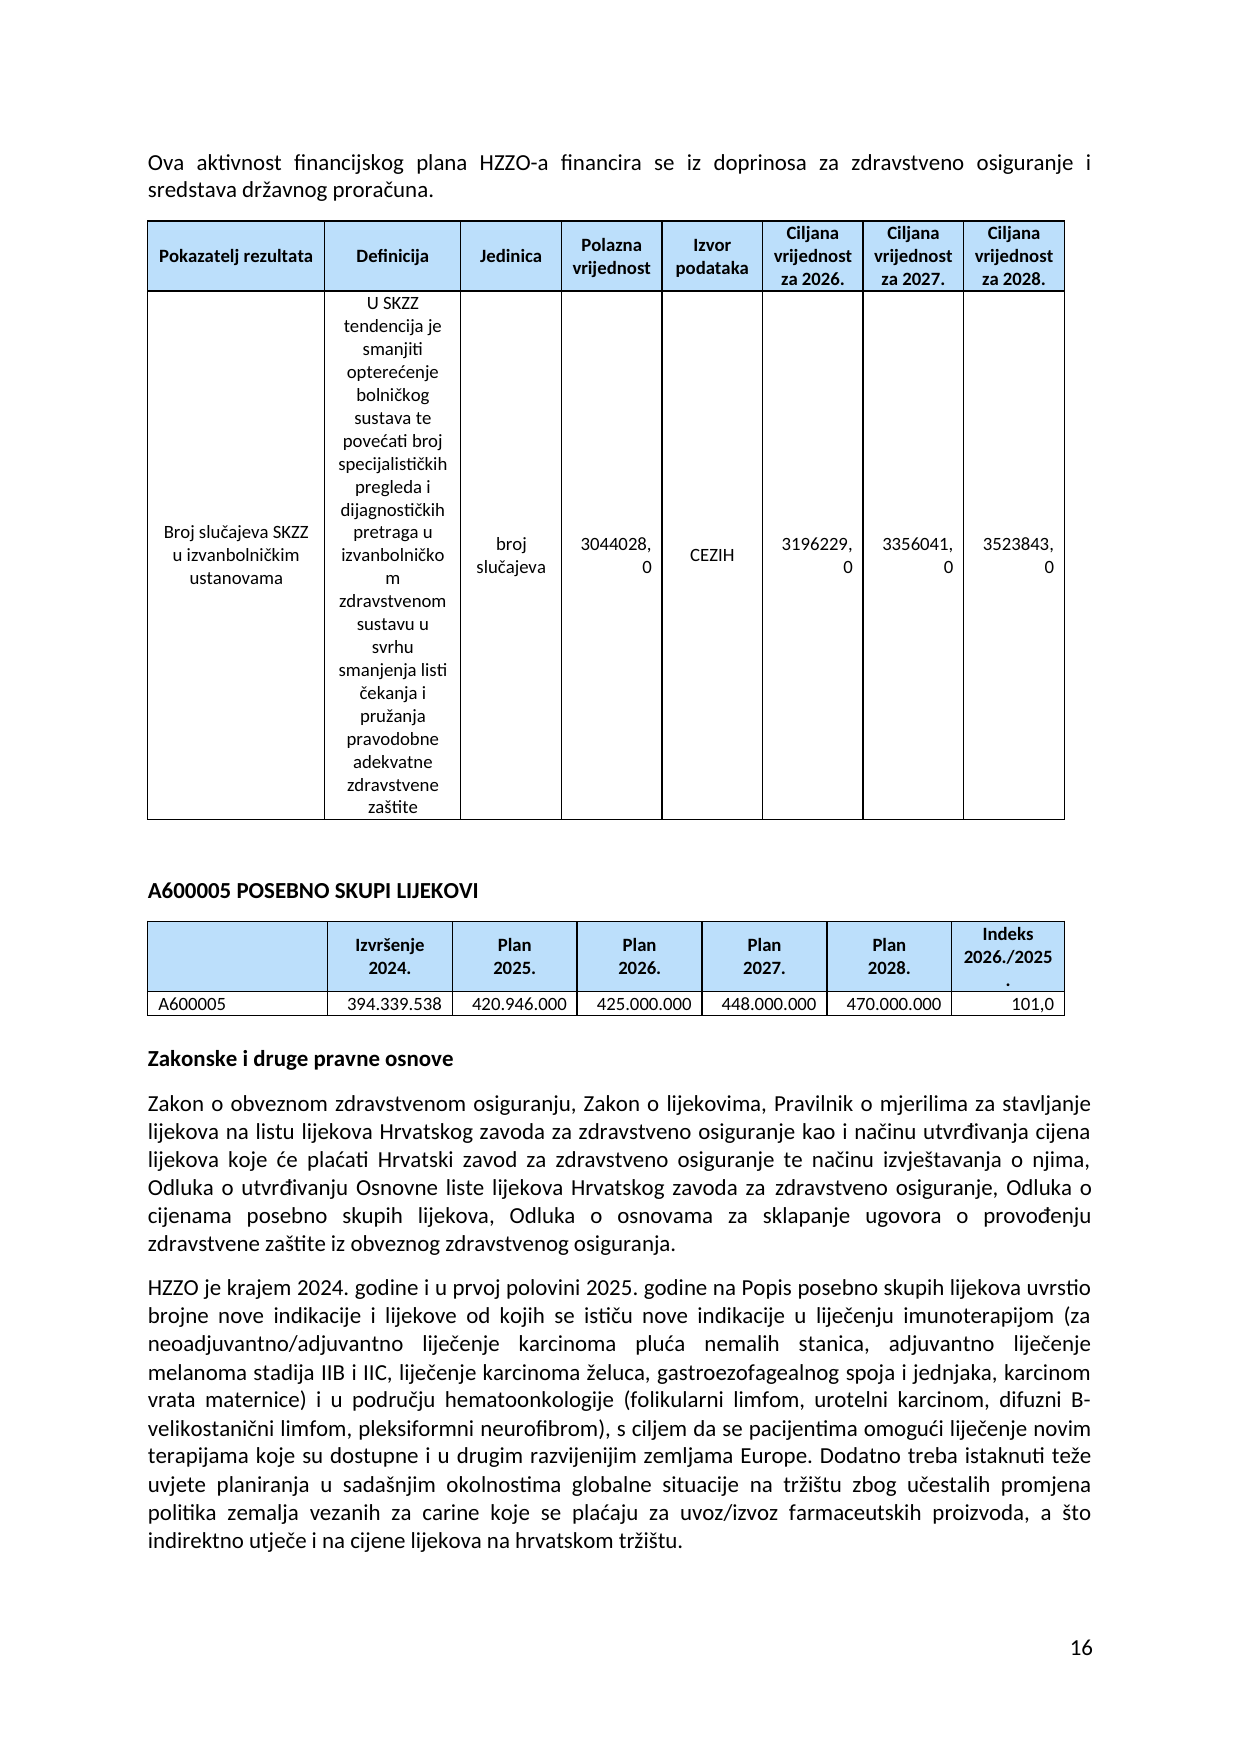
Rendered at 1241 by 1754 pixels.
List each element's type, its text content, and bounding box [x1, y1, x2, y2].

table_header Polazna vrijednost [562, 222, 661, 290]
table_cell 470.000.000 [828, 992, 951, 1015]
text HZZO je krajem 2024. godine i u prvoj polovini 2025. godine na Popis posebno skupih lijekova uvrstio brojne nove indikacije i lijekove od kojih se ističu nove indikacije u liječenju imunoterapijom (za neoadjuvantno/adjuvantno liječenje karcinoma pluća nemalih stanica, adjuvantno liječenje melanoma stadija IIB i IIC, liječenje karcinoma želuca, gastroezofagealnog spoja i jednjaka, karcinom vrata maternice) i u području hematoonkologije (folikularni limfom, urotelni karcinom, difuzni B-velikostanični limfom, pleksiformni neurofibrom), s ciljem da se pacijentima omogući liječenje novim terapijama koje su dostupne i u drugim razvijenijim zemljama Europe. Dodatno treba istaknuti teže uvjete planiranja u sadašnjim okolnostima globalne situacije na tržištu zbog učestalih promjena politika zemalja vezanih za carine koje se plaćaju za uvoz/izvoz farmaceutskih proizvoda, a što indirektno utječe i na cijene lijekova na hrvatskom tržištu. [148, 1273, 1093, 1554]
table_header Ciljana vrijednost za 2027. [864, 222, 963, 290]
table_header Izvor podataka [663, 222, 762, 290]
text Ova aktivnost financijskog plana HZZO-a financira se iz doprinosa za zdravstveno osiguranje i sredstava državnog proračuna. [148, 148, 1093, 204]
table_header [148, 922, 327, 991]
table_cell 448.000.000 [703, 992, 826, 1015]
table_cell 3196229,0 [763, 292, 862, 819]
table_cell 3356041,0 [864, 292, 963, 819]
table_cell U SKZZ tendencija je smanjiti opterećenje bolničkog sustava te povećati broj specijalističkih pregleda i dijagnostičkih pretraga u izvanbolničkom zdravstvenom sustavu u svrhu smanjenja listi čekanja i pružanja pravodobne adekvatne zdravstvene zaštite [325, 292, 460, 819]
table_header Jedinica [461, 222, 561, 290]
table_header Ciljana vrijednost za 2028. [964, 222, 1064, 290]
table_cell 101,0 [952, 992, 1064, 1015]
table_cell A600005 [148, 992, 327, 1015]
table_cell Broj slučajeva SKZZ u izvanbolničkim ustanovama [148, 292, 324, 819]
table_cell 420.946.000 [453, 992, 576, 1015]
text Zakon o obveznom zdravstvenom osiguranju, Zakon o lijekovima, Pravilnik o mjerilima za stavljanje lijekova na listu lijekova Hrvatskog zavoda za zdravstveno osiguranje kao i načinu utvrđivanja cijena lijekova koje će plaćati Hrvatski zavod za zdravstveno osiguranje te načinu izvještavanja o njima, Odluka o utvrđivanju Osnovne liste lijekova Hrvatskog zavoda za zdravstveno osiguranje, Odluka o cijenama posebno skupih lijekova, Odluka o osnovama za sklapanje ugovora o provođenju zdravstvene zaštite iz obveznog zdravstvenog osiguranja. [148, 1089, 1093, 1257]
table_header Definicija [325, 222, 460, 290]
table_header Plan 2025. [453, 922, 576, 991]
table_cell 3523843,0 [964, 292, 1064, 819]
table_header Plan 2028. [828, 922, 951, 991]
table_cell 425.000.000 [578, 992, 701, 1015]
table_header Izvršenje 2024. [328, 922, 452, 991]
table_header Pokazatelj rezultata [148, 222, 324, 290]
table_header Indeks 2026./2025. [952, 922, 1064, 991]
table_cell 3044028,0 [562, 292, 661, 819]
table_header Ciljana vrijednost za 2026. [763, 222, 862, 290]
text A600005 POSEBNO SKUPI LIJEKOVI [148, 848, 1093, 904]
table_cell CEZIH [663, 292, 762, 819]
table_cell 394.339.538 [328, 992, 452, 1015]
table_cell broj slučajeva [461, 292, 561, 819]
text Zakonske i druge pravne osnove [148, 1044, 1093, 1072]
table_header Plan 2027. [703, 922, 826, 991]
table_header Plan 2026. [578, 922, 701, 991]
